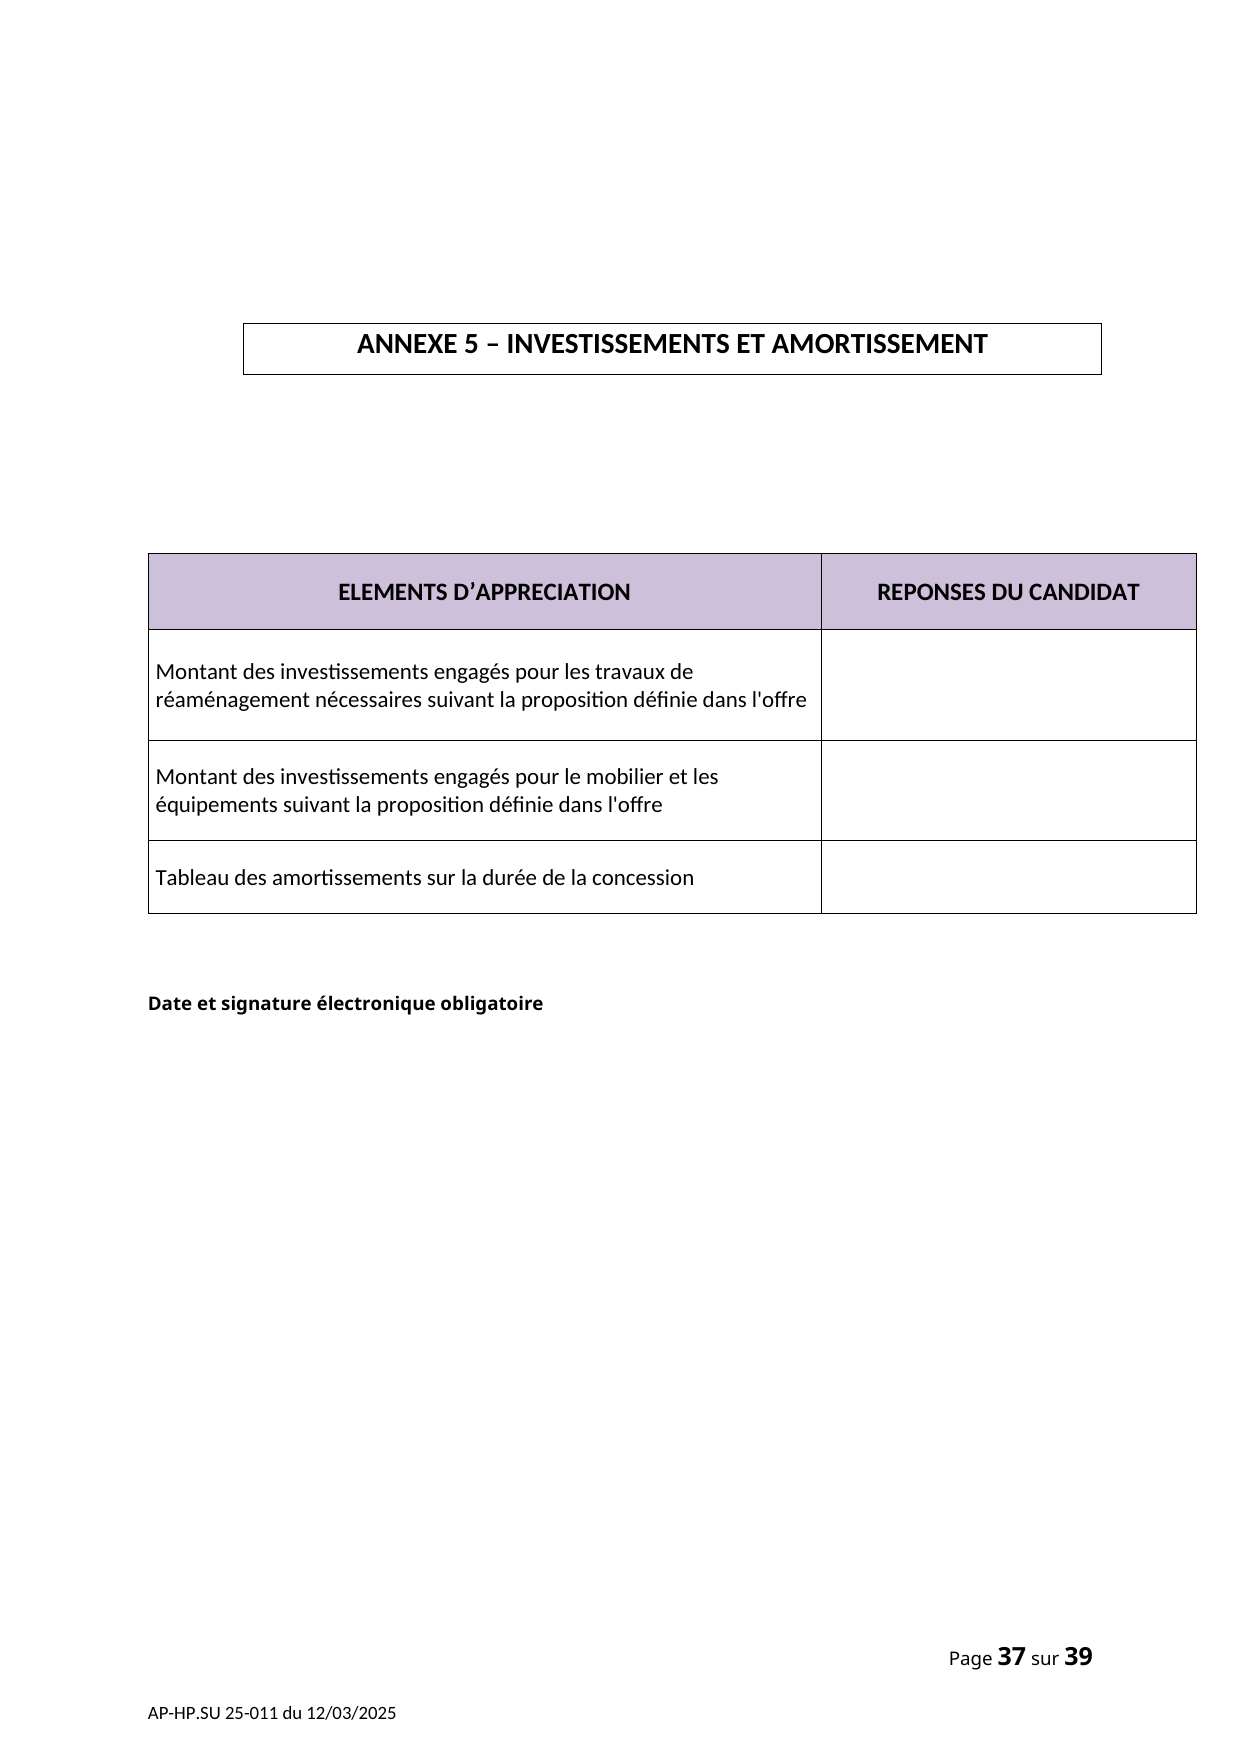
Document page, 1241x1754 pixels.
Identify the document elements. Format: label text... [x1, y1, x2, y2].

table_cell [822, 630, 1196, 739]
table_cell Montant des investissements engagés pour le mobilier et les équipements suivant la proposition définie dans l'offre [149, 741, 821, 839]
subtitle ANNEXE 5 – INVESTISSEMENTS ET AMORTISSEMENT [244, 324, 1101, 374]
table_cell Tableau des amortissements sur la durée de la concession [149, 841, 821, 913]
table_cell [822, 841, 1196, 913]
table_cell Montant des investissements engagés pour les travaux de réaménagement nécessaires suivant la proposition définie dans l'offre [149, 630, 821, 739]
text Date et signature électronique obligatoire [148, 991, 1093, 1016]
table_cell [822, 741, 1196, 839]
table_header REPONSES DU CANDIDAT [822, 554, 1196, 629]
table_header ELEMENTS D’APPRECIATION [149, 554, 821, 629]
